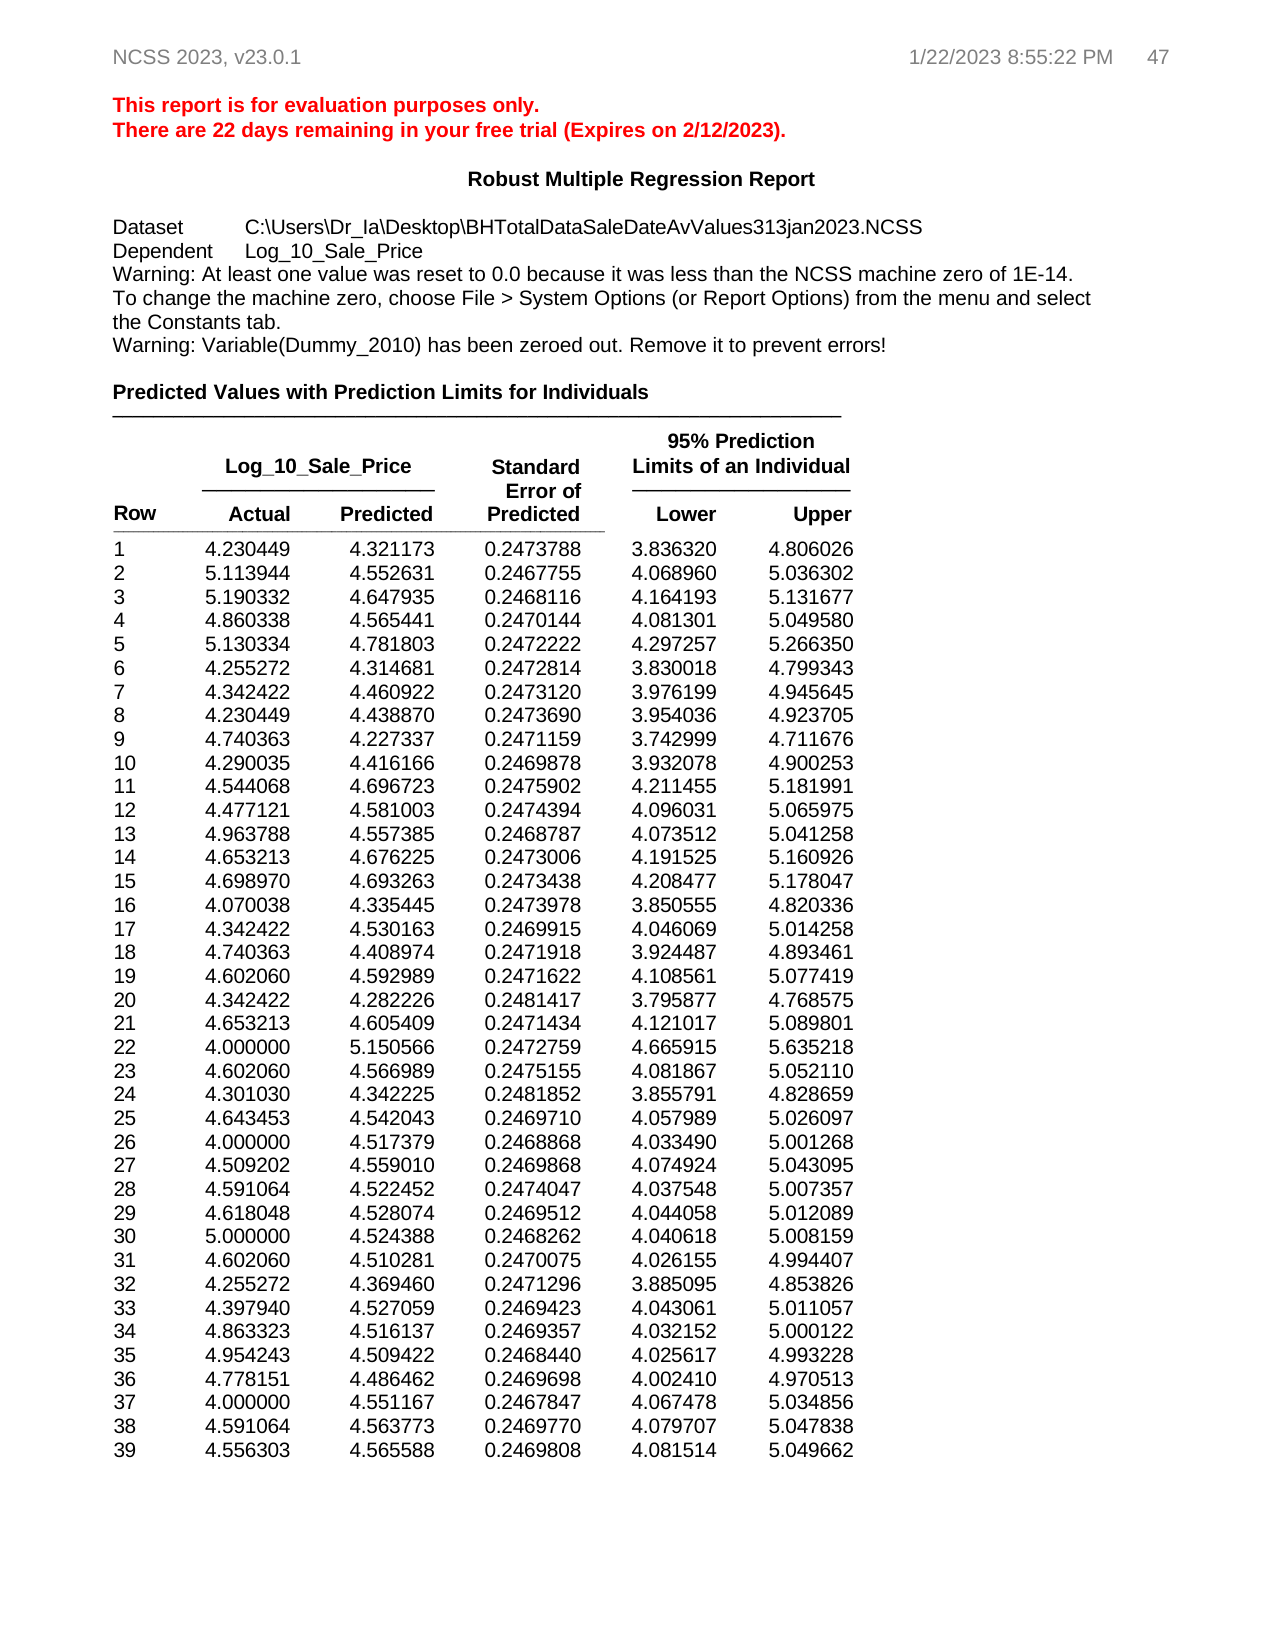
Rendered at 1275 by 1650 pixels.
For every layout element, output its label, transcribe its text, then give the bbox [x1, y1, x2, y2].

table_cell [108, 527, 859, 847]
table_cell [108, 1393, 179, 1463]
text ──────────────────────────────────────────────────────────────────────── [112, 404, 1181, 428]
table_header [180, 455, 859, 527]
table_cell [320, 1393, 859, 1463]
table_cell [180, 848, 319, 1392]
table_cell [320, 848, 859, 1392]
text 95% Prediction [667, 429, 1181, 453]
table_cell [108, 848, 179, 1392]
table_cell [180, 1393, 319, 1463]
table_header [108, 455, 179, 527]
text Predicted Values with Prediction Limits for Individuals [112, 381, 1181, 404]
